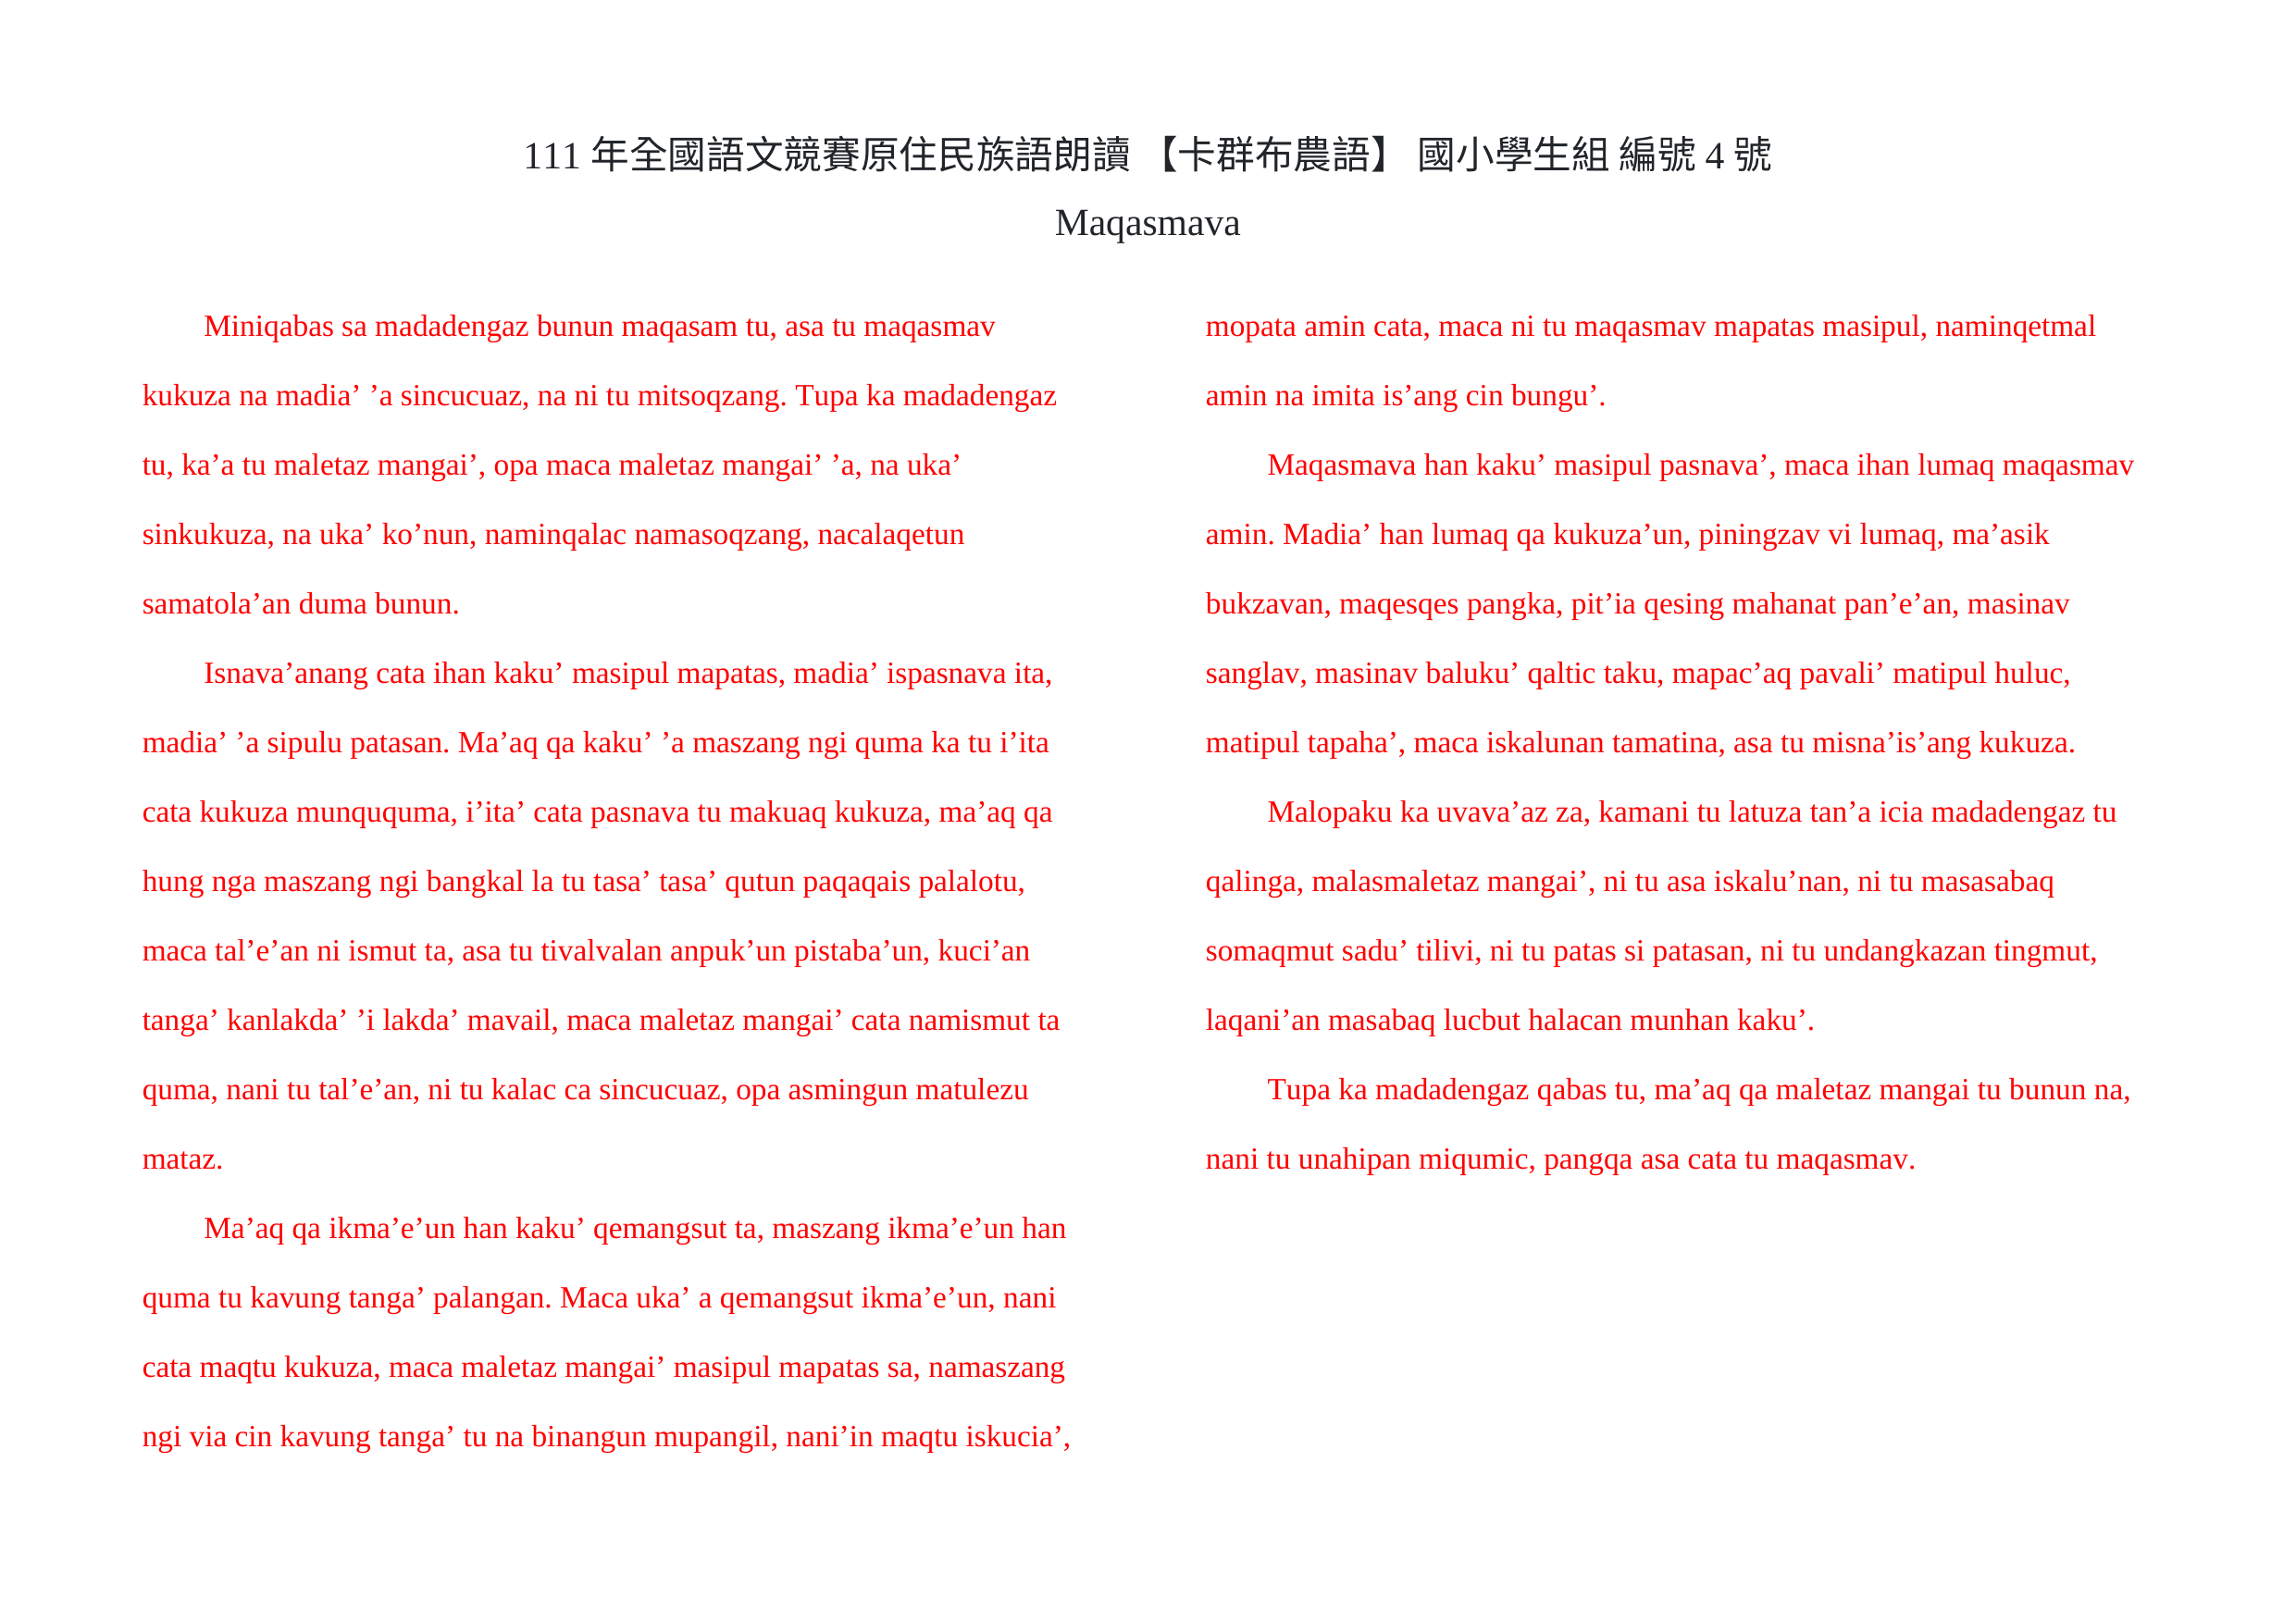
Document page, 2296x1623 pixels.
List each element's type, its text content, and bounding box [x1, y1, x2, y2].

text 111 年全國語文競賽原住民族語朗讀 【卡群布農語】 國小學生組 編號 4 號 [142, 118, 2153, 187]
text Isnava’anang cata ihan kaku’ masipul mapatas, madia’ ispasnava ita, madia’ ’a sipulu patasan. Ma’aq qa kaku’ ’a maszang ngi quma ka tu i’ita cata kukuza munququma, i’ita’ cata pasnava tu makuaq kukuza, ma’aq qa hung nga maszang ngi bangkal la tu tasa’ tasa’ qutun paqaqais palalotu, maca tal’e’an ni ismut ta, asa tu tivalvalan anpuk’un pistaba’un, kuci’an tanga’ kanlakda’ ’i lakda’ mavail, maca maletaz mangai’ cata namismut ta quma, nani tu tal’e’an, ni tu kalac ca sincucuaz, opa asmingun matulezu mataz. [142, 638, 1090, 1193]
text Ma’aq qa ikma’e’un han kaku’ qemangsut ta, maszang ikma’e’un han quma tu kavung tanga’ palangan. Maca uka’ a qemangsut ikma’e’un, nani cata maqtu kukuza, maca maletaz mangai’ masipul mapatas sa, namaszang ngi via cin kavung tanga’ tu na binangun mupangil, nani’in maqtu iskucia’, mopata amin cata, maca ni tu maqasmav mapatas masipul, naminqetmal amin na imita is’ang cin bungu’. [142, 1193, 1090, 1470]
text Maqasmava han kaku’ masipul pasnava’, maca ihan lumaq maqasmav amin. Madia’ han lumaq qa kukuza’un, piningzav vi lumaq, ma’asik bukzavan, maqesqes pangka, pit’ia qesing mahanat pan’e’an, masinav sanglav, masinav baluku’ qaltic taku, mapac’aq pavali’ matipul huluc, matipul tapaha’, maca iskalunan tamatina, asa tu misna’is’ang kukuza. [1206, 429, 2153, 776]
text Tupa ka madadengaz qabas tu, ma’aq qa maletaz mangai tu bunun na, nani tu unahipan miqumic, pangqa asa cata tu maqasmav. [1206, 1054, 2153, 1193]
text Miniqabas sa madadengaz bunun maqasam tu, asa tu maqasmav kukuza na madia’ ’a sincucuaz, na ni tu mitsoqzang. Tupa ka madadengaz tu, ka’a tu maletaz mangai’, opa maca maletaz mangai’ ’a, na uka’ sinkukuza, na uka’ ko’nun, naminqalac namasoqzang, nacalaqetun samatola’an duma bunun. [142, 291, 1090, 638]
text Ma’aq qa ikma’e’un han kaku’ qemangsut ta, maszang ikma’e’un han quma tu kavung tanga’ palangan. Maca uka’ a qemangsut ikma’e’un, nani cata maqtu kukuza, maca maletaz mangai’ masipul mapatas sa, namaszang ngi via cin kavung tanga’ tu na binangun mupangil, nani’in maqtu iskucia’, mopata amin cata, maca ni tu maqasmav mapatas masipul, naminqetmal amin na imita is’ang cin bungu’. [1206, 291, 2153, 429]
text Maqasmava [142, 187, 2153, 256]
text Malopaku ka uvava’az za, kamani tu latuza tan’a icia madadengaz tu qalinga, malasmaletaz mangai’, ni tu asa iskalu’nan, ni tu masasabaq somaqmut sadu’ tilivi, ni tu patas si patasan, ni tu undangkazan tingmut, laqani’an masabaq lucbut halacan munhan kaku’. [1206, 776, 2153, 1054]
